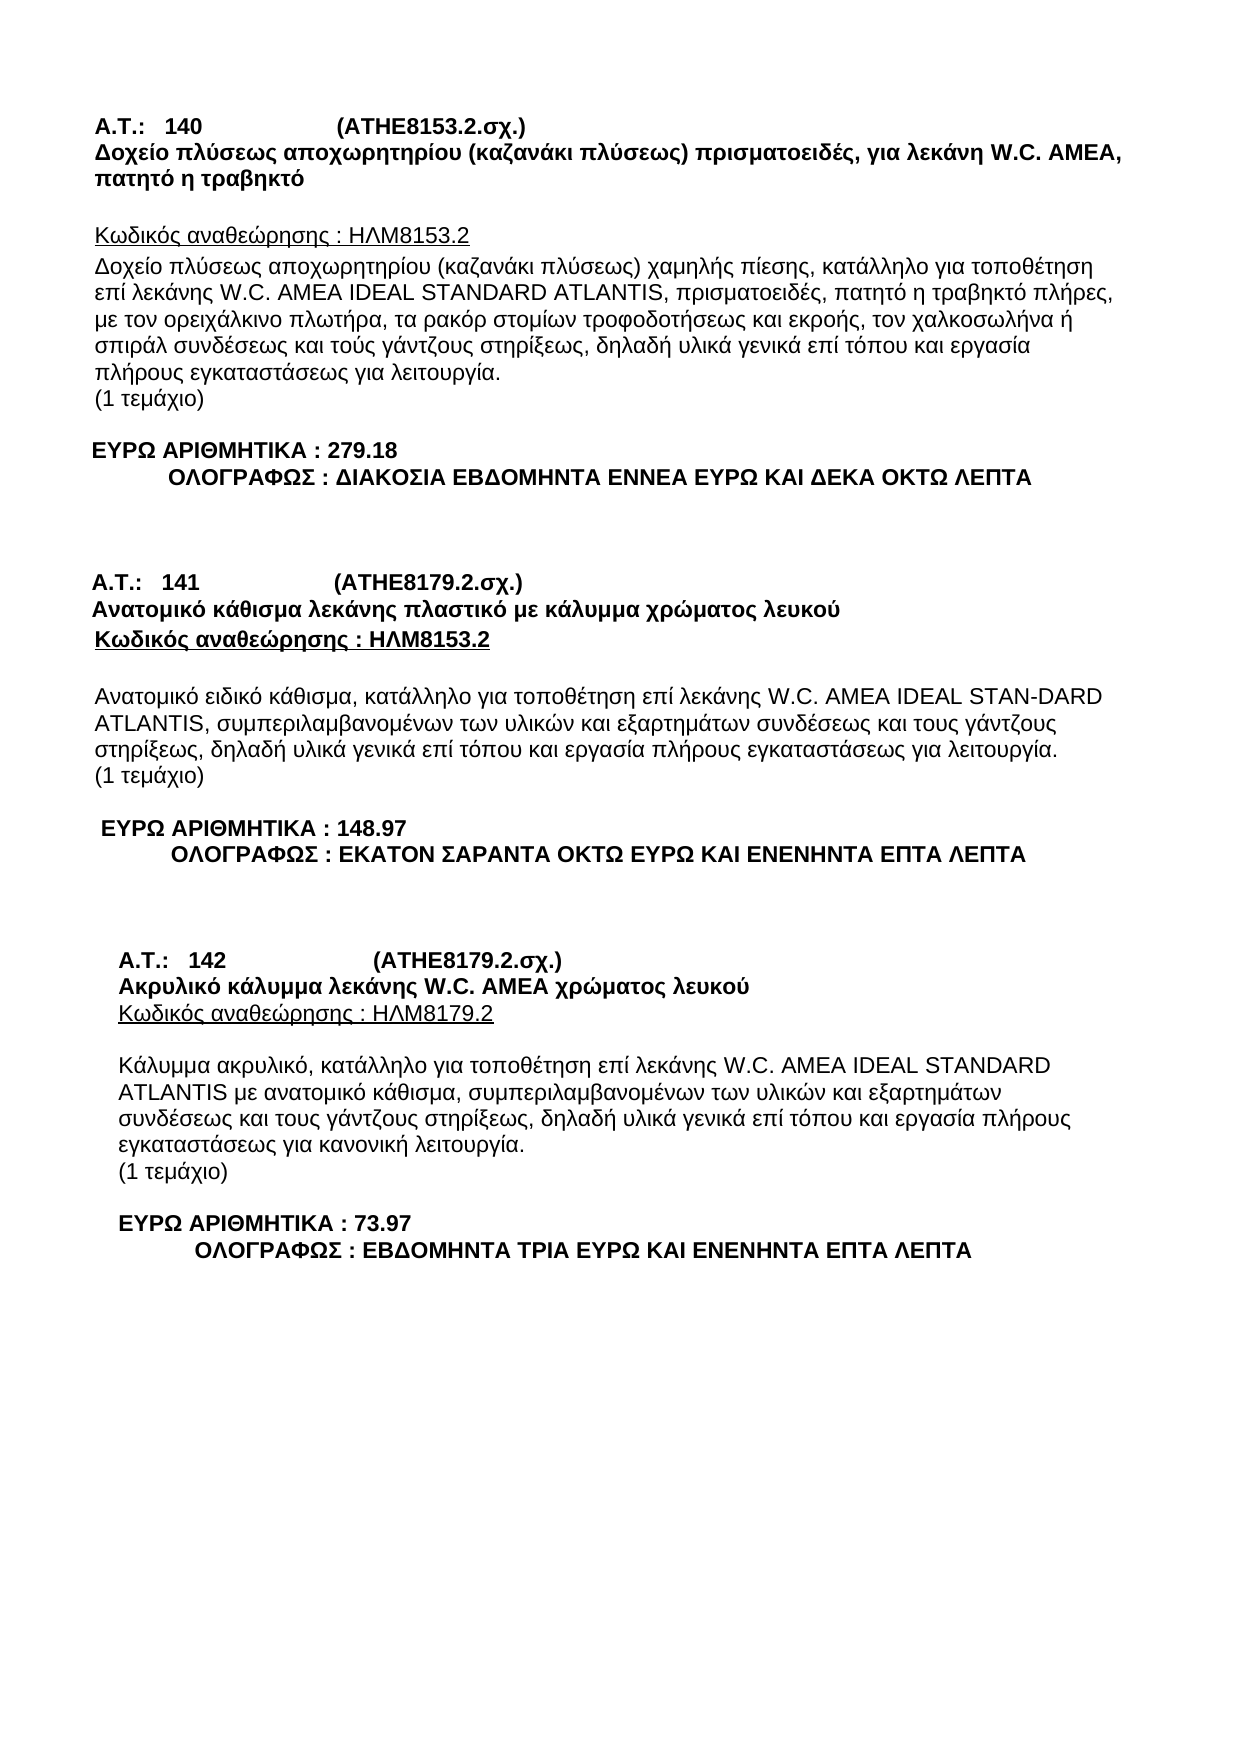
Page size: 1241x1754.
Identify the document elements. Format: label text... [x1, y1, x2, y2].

text ΟΛΟΓΡΑΦΩΣ : ΕΒΔΟΜΗΝΤΑ ΤΡΙΑ ΕΥΡΩ ΚΑΙ ΕΝΕΝΗΝΤΑ ΕΠΤΑ ΛΕΠΤΑ [118, 1237, 1122, 1263]
text ΕΥΡΩ ΑΡΙΘΜΗΤΙΚΑ : 73.97 [118, 1210, 1122, 1237]
text (1 τεμάχιο) [118, 1158, 1122, 1184]
text Ακρυλικό κάλυμμα λεκάνης W.C. AMEA χρώματος λευκού [118, 973, 1122, 999]
text Κάλυμμα ακρυλικό, κατάλληλο για τοποθέτηση επί λεκάνης W.C. AMEA IDEAL STANDARD ATLANTIS με ανατομικό κάθισμα, συμπεριλαμβανομένων των υλικών και εξαρτημάτων συνδέσεως και τους γάντζους στηρίξεως, δηλαδή υλικά γενικά επί τόπου και εργασία πλήρους εγκαταστάσεως για κανονική λειτουργία. [118, 1052, 1122, 1158]
text Α.Τ.: 142 (ΑΤΗΕ8179.2.σχ.) [118, 947, 1122, 973]
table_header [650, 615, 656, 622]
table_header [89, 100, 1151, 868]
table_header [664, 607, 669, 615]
text Κωδικός αναθεώρησης : ΗΛΜ8179.2 [118, 999, 1122, 1026]
